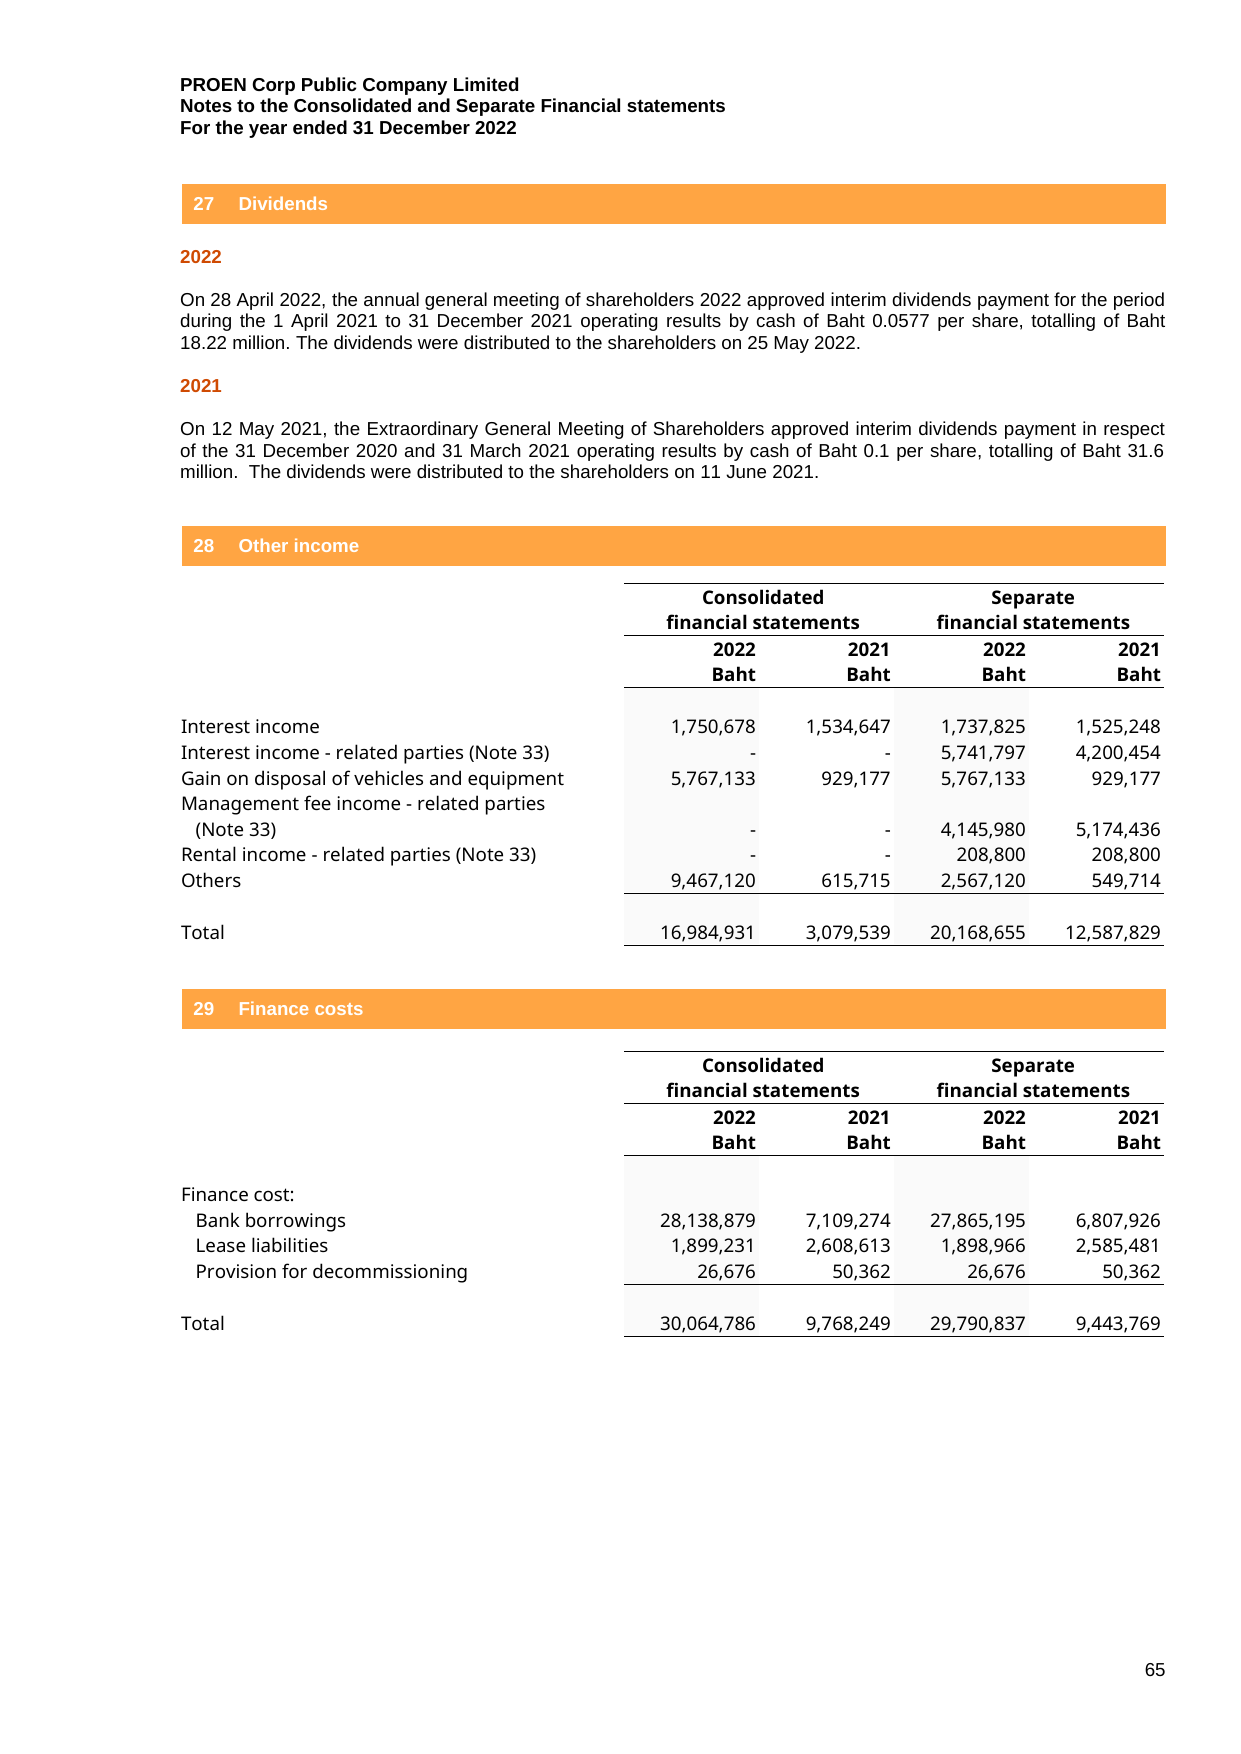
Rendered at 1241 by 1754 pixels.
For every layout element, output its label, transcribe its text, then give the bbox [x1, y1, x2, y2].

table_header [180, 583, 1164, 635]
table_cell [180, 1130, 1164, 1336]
text On 12 May 2021, the Extraordinary General Meeting of Shareholders approved interim dividends payment in respect of the 31 December 2020 and 31 March 2021 operating results by cash of Baht 0.1 per share, totalling of Baht 31.6 million. The dividends were distributed to the shareholders on 11 June 2021. [180, 418, 1165, 483]
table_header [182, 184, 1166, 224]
text 2022 [180, 246, 1165, 267]
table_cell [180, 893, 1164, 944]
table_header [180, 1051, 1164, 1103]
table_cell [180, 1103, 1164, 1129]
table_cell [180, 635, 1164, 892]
text 2021 [180, 375, 1165, 396]
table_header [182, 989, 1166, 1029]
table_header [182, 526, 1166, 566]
text On 28 April 2022, the annual general meeting of shareholders 2022 approved interim dividends payment for the period during the 1 April 2021 to 31 December 2021 operating results by cash of Baht 0.0577 per share, totalling of Baht 18.22 million. The dividends were distributed to the shareholders on 25 May 2022. [180, 289, 1165, 353]
